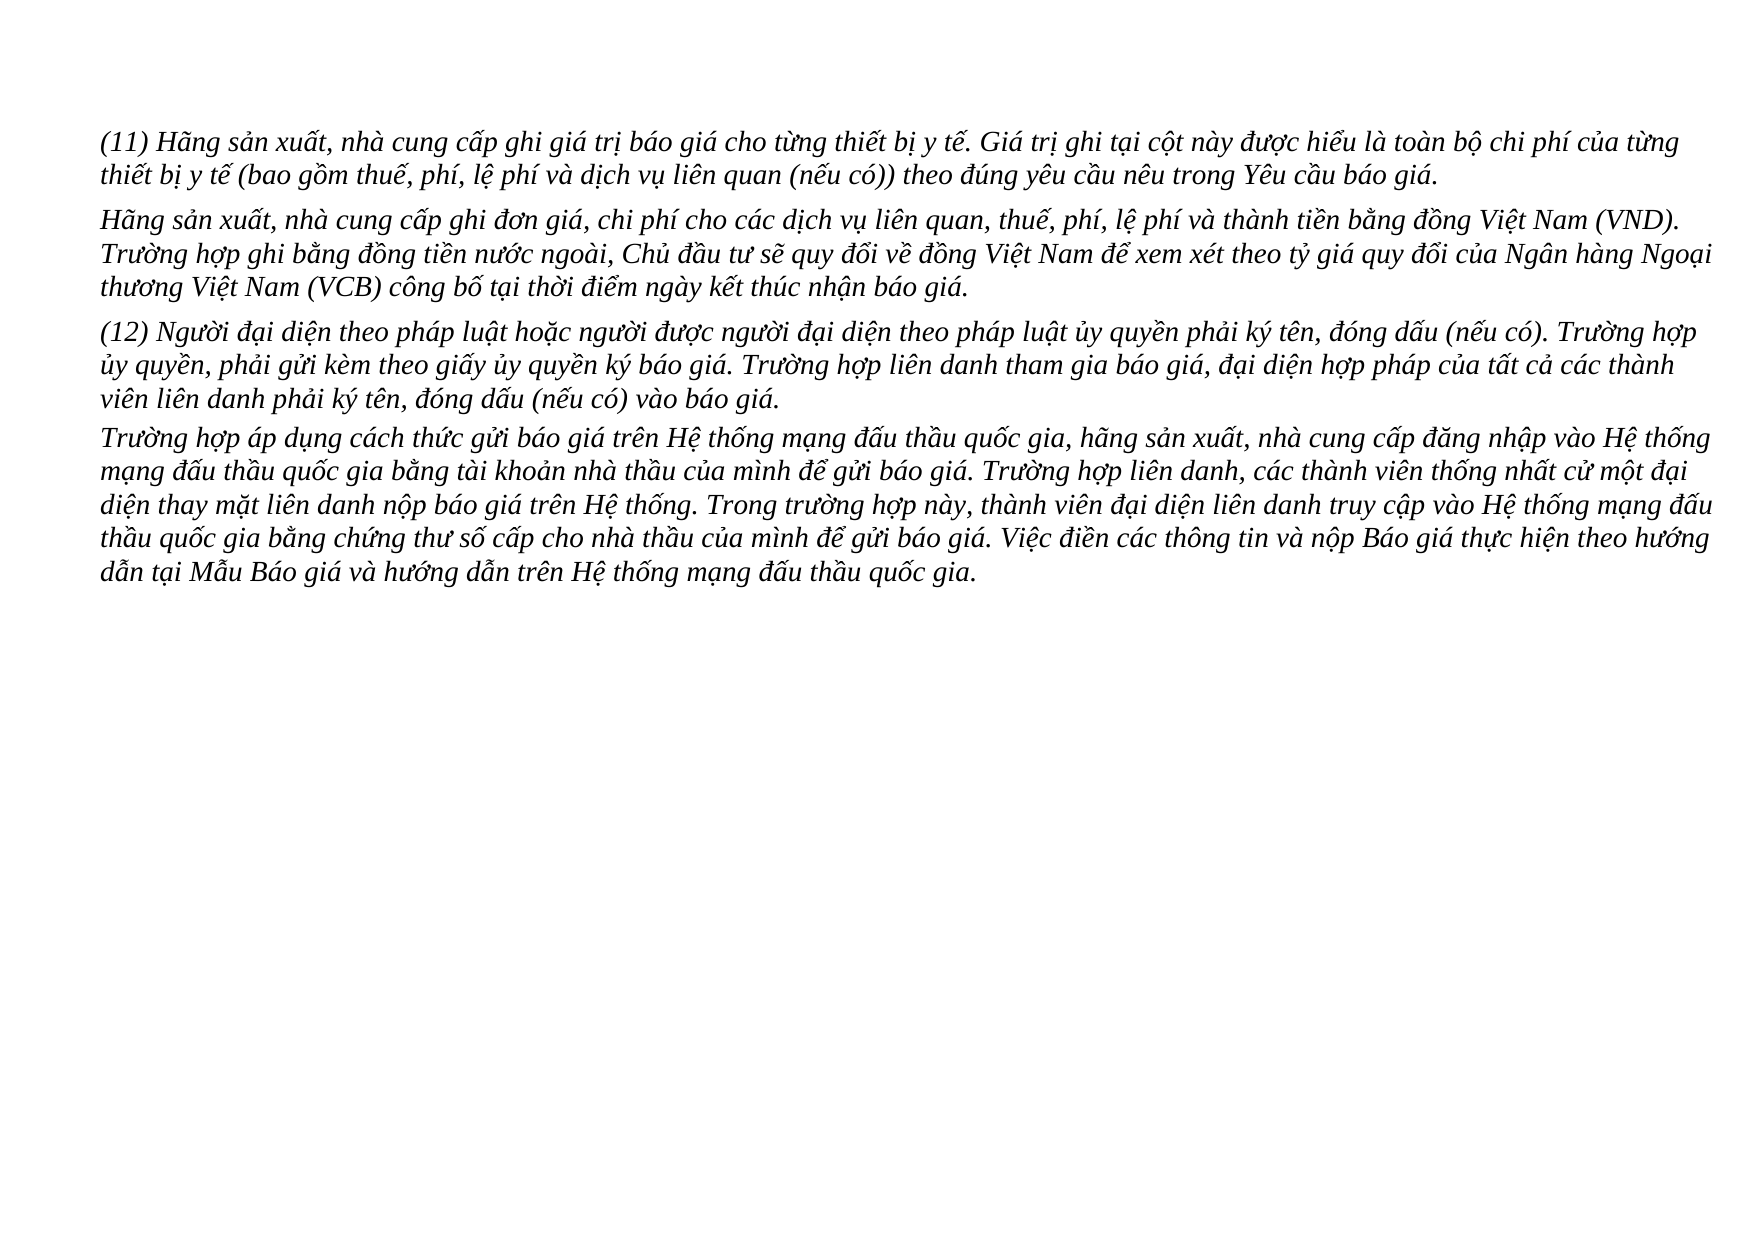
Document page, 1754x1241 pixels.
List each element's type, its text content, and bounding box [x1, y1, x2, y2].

table_cell Hãng sản xuất, nhà cung cấp ghi đơn giá, chi phí cho các dịch vụ liên quan, thuế, phí, lệ phí và thành tiền bằng đồng Việt Nam (VND). Trường hợp ghi bằng đồng tiền nước ngoài, Chủ đầu tư sẽ quy đổi về đồng Việt Nam để xem xét theo tỷ giá quy đổi của Ngân hàng Ngoại thương Việt Nam (VCB) công bố tại thời điểm ngày kết thúc nhận báo giá. [89, 196, 1727, 309]
table_cell (11) Hãng sản xuất, nhà cung cấp ghi giá trị báo giá cho từng thiết bị y tế. Giá trị ghi tại cột này được hiểu là toàn bộ chi phí của từng thiết bị y tế (bao gồm thuế, phí, lệ phí và dịch vụ liên quan (nếu có)) theo đúng yêu cầu nêu trong Yêu cầu báo giá. [89, 118, 1727, 196]
table_cell (12) Người đại diện theo pháp luật hoặc người được người đại diện theo pháp luật ủy quyền phải ký tên, đóng dấu (nếu có). Trường hợp ủy quyền, phải gửi kèm theo giấy ủy quyền ký báo giá. Trường hợp liên danh tham gia báo giá, đại diện hợp pháp của tất cả các thành viên liên danh phải ký tên, đóng dấu (nếu có) vào báo giá. [89, 309, 1727, 420]
table_cell Trường hợp áp dụng cách thức gửi báo giá trên Hệ thống mạng đấu thầu quốc gia, hãng sản xuất, nhà cung cấp đăng nhập vào Hệ thống mạng đấu thầu quốc gia bằng tài khoản nhà thầu của mình để gửi báo giá. Trường hợp liên danh, các thành viên thống nhất cử một đại diện thay mặt liên danh nộp báo giá trên Hệ thống. Trong trường hợp này, thành viên đại diện liên danh truy cập vào Hệ thống mạng đấu thầu quốc gia bằng chứng thư số cấp cho nhà thầu của mình để gửi báo giá. Việc điền các thông tin và nộp Báo giá thực hiện theo hướng dẫn tại Mẫu Báo giá và hướng dẫn trên Hệ thống mạng đấu thầu quốc gia. [89, 420, 1727, 587]
